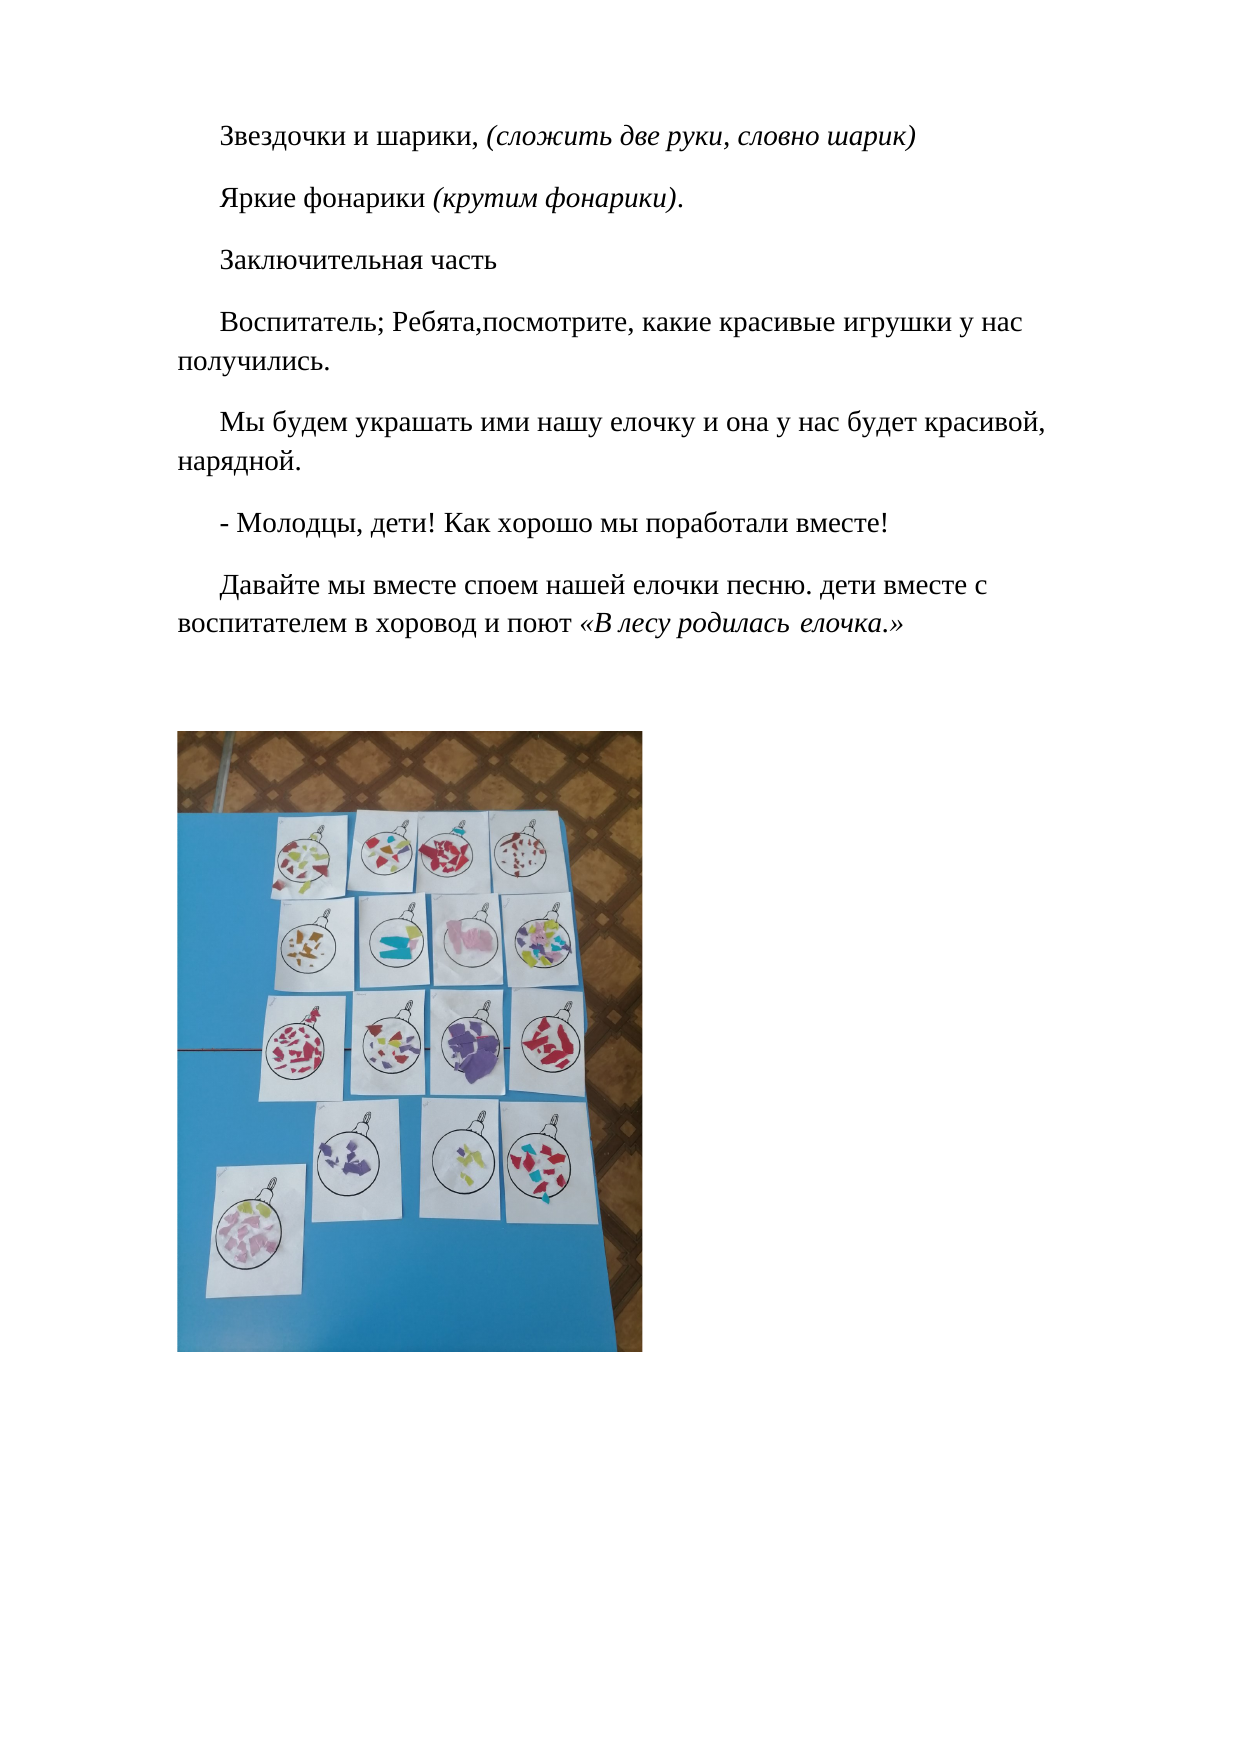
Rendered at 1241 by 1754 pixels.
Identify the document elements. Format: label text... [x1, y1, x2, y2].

text - Молодцы, дети! Как хорошо мы поработали вместе! [177, 505, 1152, 539]
text Яркие фонарики (крутим фонарики). [177, 180, 1152, 214]
picture [177, 731, 643, 1352]
text Мы будем украшать ими нашу елочку и она у нас будет красивой, нарядной. [177, 404, 1152, 477]
text Воспитатель; Ребята,посмотрите, какие красивые игрушки у нас получились. [177, 304, 1152, 376]
text Давайте мы вместе споем нашей елочки песню. дети вместе с воспитателем в хоровод и поют «В лесу родилась елочка.» [177, 567, 1152, 639]
text Звездочки и шарики, (сложить две руки, словно шарик) [177, 118, 1152, 152]
text Заключительная часть [177, 242, 1152, 276]
